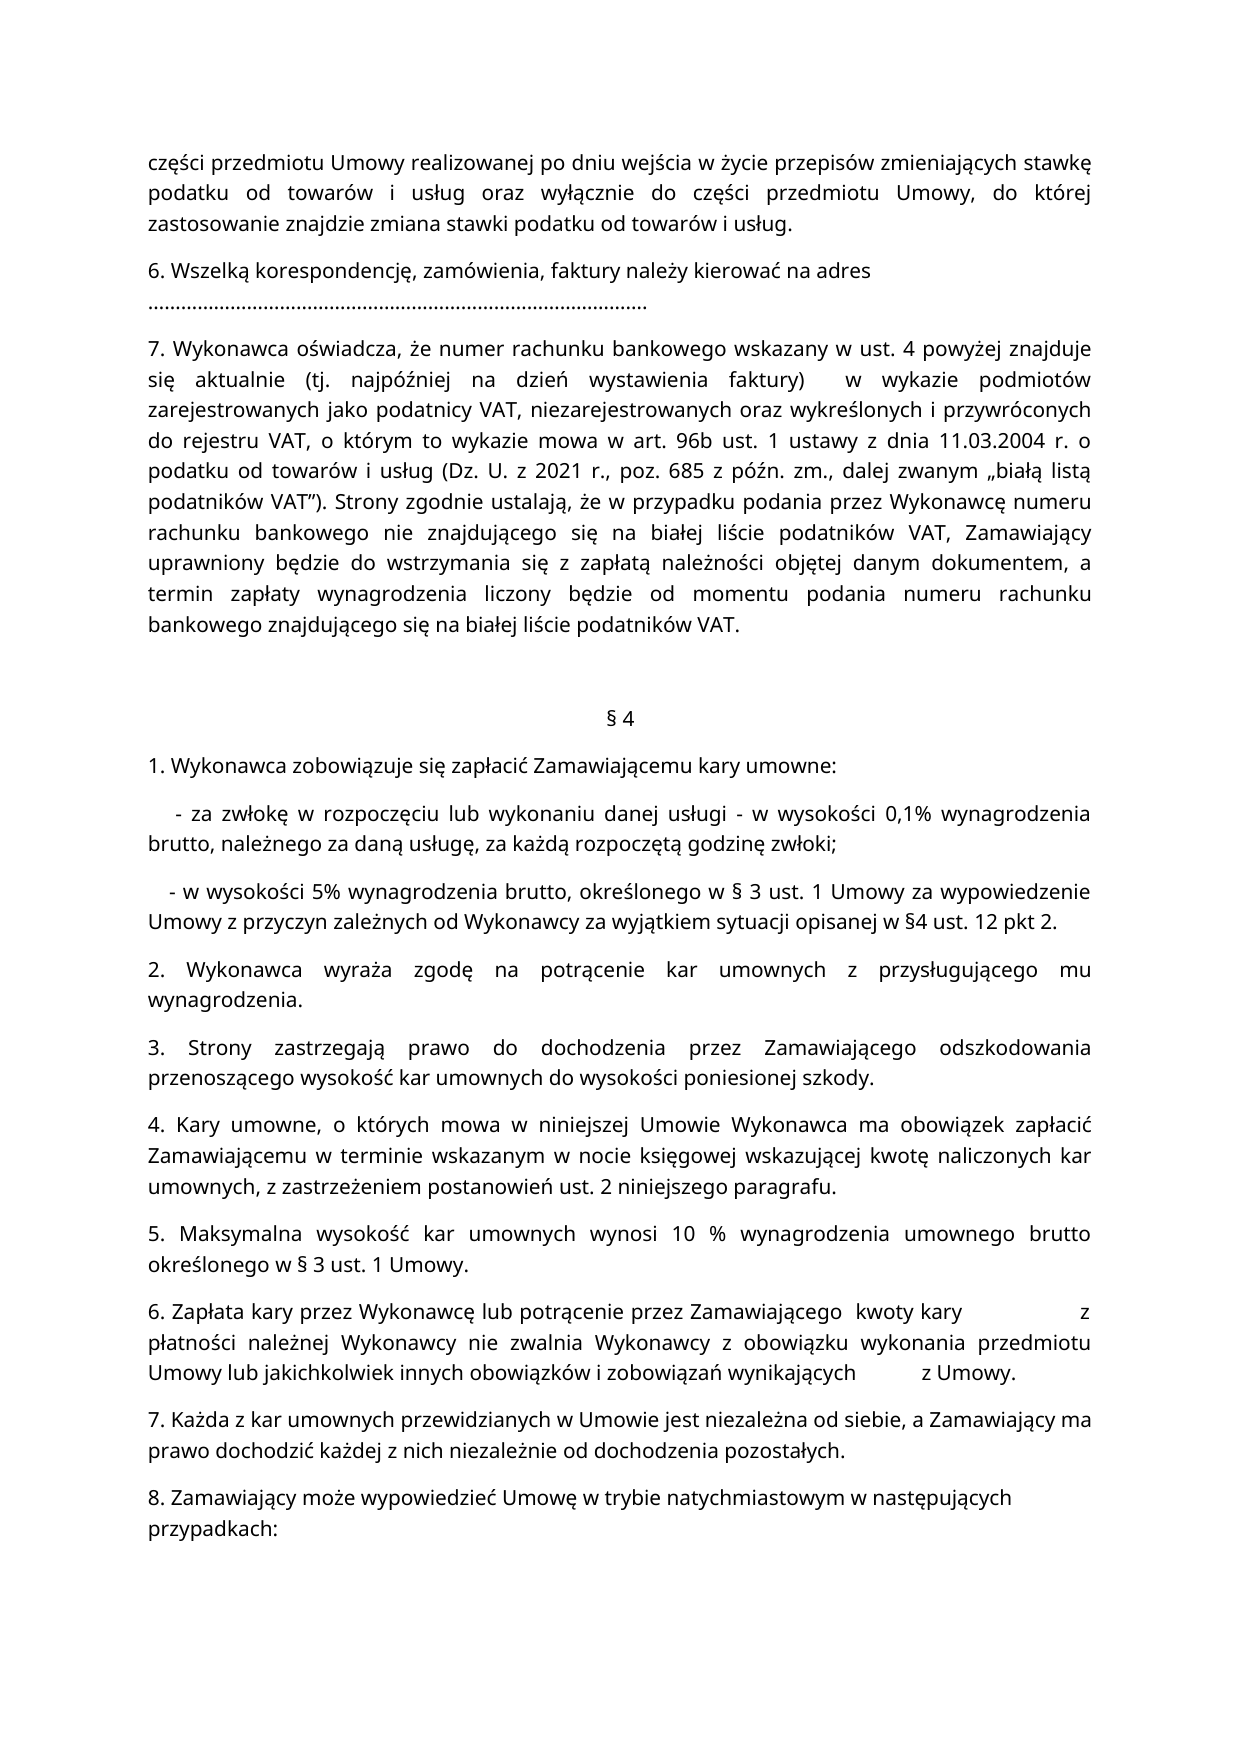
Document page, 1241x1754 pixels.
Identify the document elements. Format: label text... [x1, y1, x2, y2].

text 2. Wykonawca wyraża zgodę na potrącenie kar umownych z przysługującego mu wynagrodzenia. [148, 955, 1093, 1014]
text 1. Wykonawca zobowiązuje się zapłacić Zamawiającemu kary umowne: [148, 752, 1093, 780]
text 5. Maksymalna wysokość kar umownych wynosi 10 % wynagrodzenia umownego brutto określonego w § 3 ust. 1 Umowy. [148, 1219, 1093, 1278]
text - w wysokości 5% wynagrodzenia brutto, określonego w § 3 ust. 1 Umowy za wypowiedzenie Umowy z przyczyn zależnych od Wykonawcy za wyjątkiem sytuacji opisanej w §4 ust. 12 pkt 2. [148, 877, 1093, 936]
text 7. Każda z kar umownych przewidzianych w Umowie jest niezależna od siebie, a Zamawiający ma prawo dochodzić każdej z nich niezależnie od dochodzenia pozostałych. [148, 1406, 1093, 1464]
text 7. Wykonawca oświadcza, że numer rachunku bankowego wskazany w ust. 4 powyżej znajduje się aktualnie (tj. najpóźniej na dzień wystawienia faktury) w wykazie podmiotów zarejestrowanych jako podatnicy VAT, niezarejestrowanych oraz wykreślonych i przywróconych do rejestru VAT, o którym to wykazie mowa w art. 96b ust. 1 ustawy z dnia 11.03.2004 r. o podatku od towarów i usług (Dz. U. z 2021 r., poz. 685 z późn. zm., dalej zwanym „białą listą podatników VAT”). Strony zgodnie ustalają, że w przypadku podania przez Wykonawcę numeru rachunku bankowego nie znajdującego się na białej liście podatników VAT, Zamawiający uprawniony będzie do wstrzymania się z zapłatą należności objętej danym dokumentem, a termin zapłaty wynagrodzenia liczony będzie od momentu podania numeru rachunku bankowego znajdującego się na białej liście podatników VAT. [148, 334, 1093, 638]
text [148, 148, 1093, 237]
text § 4 [148, 704, 1093, 733]
text 6. Wszelką korespondencję, zamówienia, faktury należy kierować na adres ………………………………………………………………………………. [148, 256, 1093, 315]
text - za zwłokę w rozpoczęciu lub wykonaniu danej usługi - w wysokości 0,1% wynagrodzenia brutto, należnego za daną usługę, za każdą rozpoczętą godzinę zwłoki; [148, 799, 1093, 858]
text 6. Zapłata kary przez Wykonawcę lub potrącenie przez Zamawiającego kwoty kary z płatności należnej Wykonawcy nie zwalnia Wykonawcy z obowiązku wykonania przedmiotu Umowy lub jakichkolwiek innych obowiązków i zobowiązań wynikających z Umowy. [148, 1297, 1093, 1387]
text 3. Strony zastrzegają prawo do dochodzenia przez Zamawiającego odszkodowania przenoszącego wysokość kar umownych do wysokości poniesionej szkody. [148, 1033, 1093, 1092]
text 4. Kary umowne, o których mowa w niniejszej Umowie Wykonawca ma obowiązek zapłacić Zamawiającemu w terminie wskazanym w nocie księgowej wskazującej kwotę naliczonych kar umownych, z zastrzeżeniem postanowień ust. 2 niniejszego paragrafu. [148, 1111, 1093, 1200]
text 8. Zamawiający może wypowiedzieć Umowę w trybie natychmiastowym w następujących przypadkach: [148, 1483, 1093, 1542]
